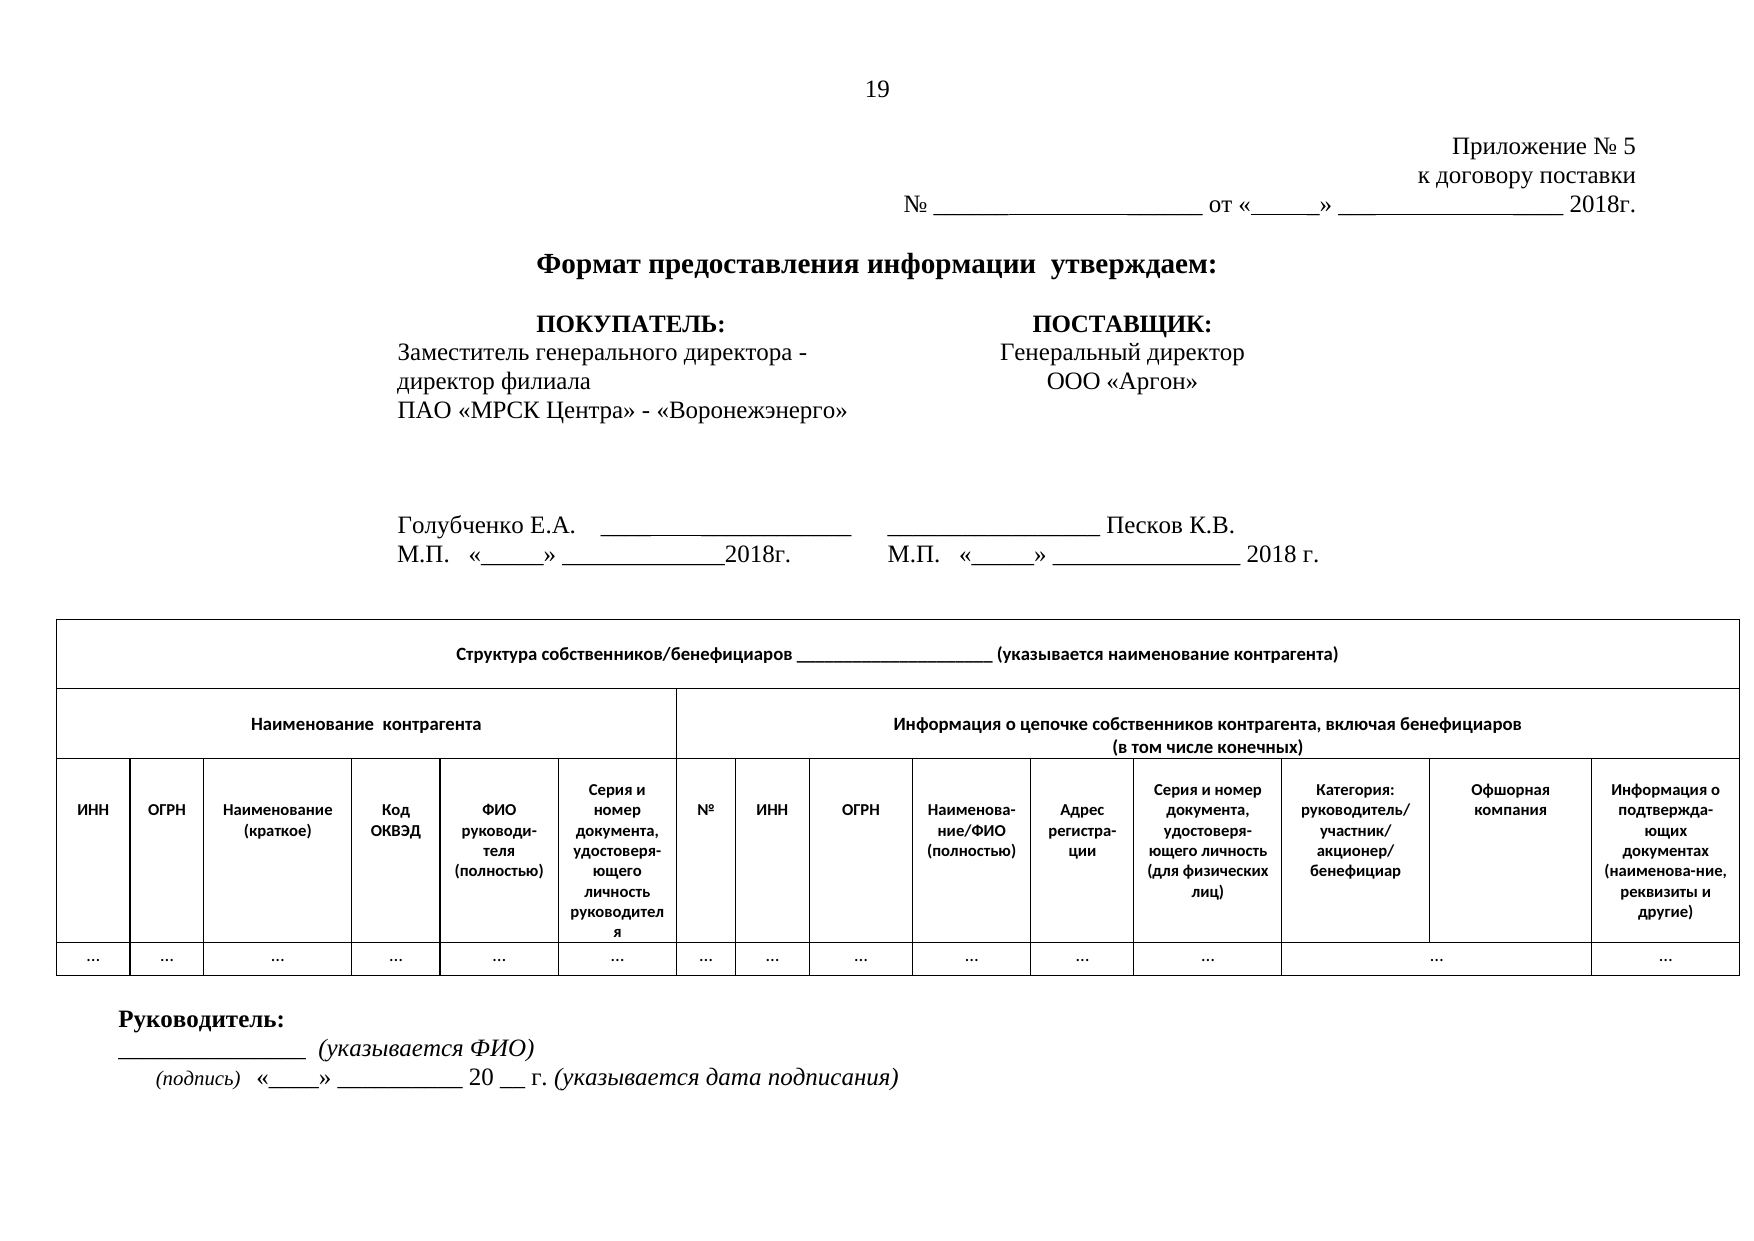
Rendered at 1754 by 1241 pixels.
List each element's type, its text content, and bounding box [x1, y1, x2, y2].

table_cell … [1592, 943, 1739, 975]
table_cell Наименова-ние/ФИО (полностью) [913, 759, 1030, 942]
text Руководитель: [118, 1004, 1636, 1033]
table_cell … [736, 943, 809, 975]
table_cell … [559, 943, 676, 975]
table_cell Наименование (краткое) [204, 759, 351, 942]
table_cell ИНН [57, 759, 129, 942]
text Формат предоставления информации утверждаем: [118, 246, 1636, 280]
table_cell … [204, 943, 351, 975]
table_cell … [1134, 943, 1281, 975]
table_cell Офшорная компания [1430, 759, 1591, 942]
table_cell Серия и номер документа, удостоверя-ющего личность руководителя [559, 759, 676, 942]
table_cell … [677, 943, 735, 975]
table_cell № [677, 759, 735, 942]
text № ______ ______ от « _» ___ ____ 2018г. [118, 189, 1636, 218]
text к договору поставки [118, 160, 1636, 189]
table_cell ИНН [736, 759, 809, 942]
table_cell Код ОКВЭД [352, 759, 439, 942]
table_cell ФИО руководи-теля (полностью) [441, 759, 558, 942]
table_cell Информация о подтвержда-ющих документах (наименова-ние, реквизиты и другие) [1592, 759, 1739, 942]
table_cell … [131, 943, 203, 975]
table_cell … [1282, 943, 1591, 975]
text Приложение № 5 [118, 131, 1636, 160]
table_cell … [810, 943, 912, 975]
table_cell … [57, 943, 129, 975]
table_cell Наименование контрагента [57, 689, 676, 758]
table_cell … [352, 943, 439, 975]
table_cell … [1031, 943, 1133, 975]
table_cell ОГРН [810, 759, 912, 942]
table_header ПОКУПАТЕЛЬ: Заместитель генерального директора - директор филиала ПАО «МРСК Центра» - «Воронежэнерго» Голубченко Е.А. ____ ____________ М.П. «_____» _____________2018г. [386, 309, 876, 567]
table_header ПОСТАВЩИК: Генеральный директор ООО «Аргон» _________________ Песков К.В. М.П. «_____» _______________ 2018 г. [876, 309, 1368, 567]
table_cell … [913, 943, 1030, 975]
table_cell Адрес регистра- ции [1031, 759, 1133, 942]
text (подпись) «____» __________ 20 __ г. (указывается дата подписания) [118, 1062, 1636, 1091]
table_cell … [441, 943, 558, 975]
text _______________ (указывается ФИО) [118, 1033, 1636, 1062]
table_cell Информация о цепочке собственников контрагента, включая бенефициаров (в том числе конечных) [677, 689, 1739, 758]
table_header Структура собственников/бенефициаров _____________________ (указывается наименование контрагента) [57, 620, 1739, 688]
table_cell Категория: руководитель/ участник/ акционер/ бенефициар [1282, 759, 1429, 942]
table_cell Серия и номер документа, удостоверя- ющего личность (для физических лиц) [1134, 759, 1281, 942]
table_cell ОГРН [131, 759, 203, 942]
